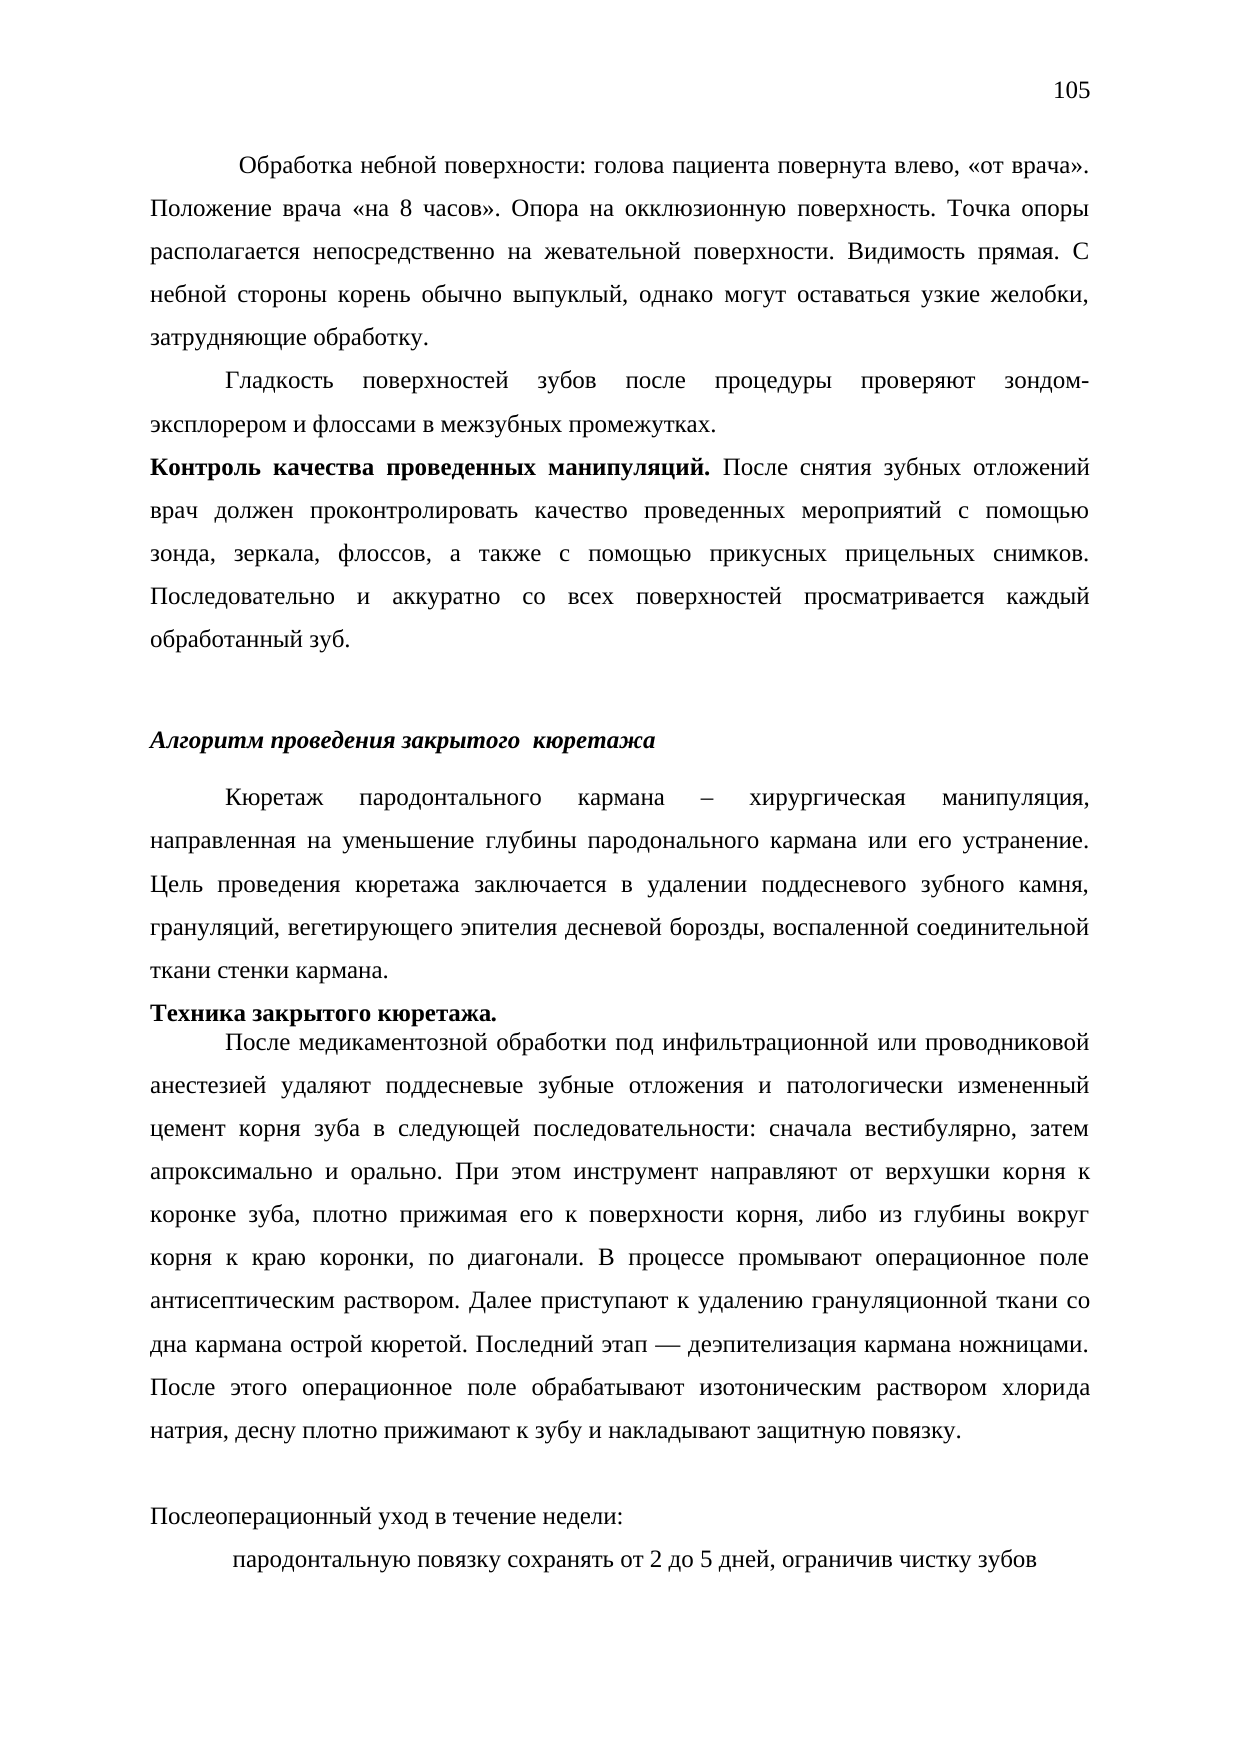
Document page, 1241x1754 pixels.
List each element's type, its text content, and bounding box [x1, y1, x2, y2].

text Обработка небной поверхности: голова пациента повернута влево, «от врача». Положение врача «на 8 часов». Опора на окклюзионную поверхность. Точка опоры располагается непосредственно на жевательной поверхности. Видимость прямая. С небной стороны корень обычно выпуклый, однако могут оставаться узкие желобки, затрудняющие обработку. [150, 150, 1090, 351]
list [187, 1544, 1090, 1573]
text Послеоперационный уход в течение недели: [150, 1501, 1090, 1530]
text После медикаментозной обработки под инфильтрационной или проводниковой анестезией удаляют поддесневые зубные отложения и патологически измененный цемент корня зуба в следующей последовательности: сначала вестибулярно, затем апроксимально и орально. При этом инструмент направляют от верхушки корня к коронке зуба, плотно прижимая его к поверхности корня, либо из глубины вокруг корня к краю коронки, по диагонали. В процессе промывают операционное поле антисептическим раствором. Далее приступают к удалению грануляционной ткани со дна кармана острой кюретой. Последний этап — деэпителизация кармана ножницами. После этого операционное поле обрабатывают изотоническим раствором хлорида натрия, десну плотно прижимают к зубу и накладывают защитную повязку. [150, 1027, 1090, 1444]
text Кюретаж пародонтального кармана – хирургическая манипуляция, направленная на уменьшение глубины пародонального кармана или его устранение. Цель проведения кюретажа заключается в удалении поддесневого зубного камня, грануляций, вегетирующего эпителия десневой борозды, воспаленной соединительной ткани стенки кармана. [150, 782, 1090, 984]
text Техника закрытого кюретажа. [150, 998, 1090, 1027]
text Гладкость поверхностей зубов после процедуры проверяют зондом-эксплорером и флоссами в межзубных промежутках. [150, 366, 1090, 437]
text Контроль качества проведенных манипуляций. После снятия зубных отложений врач должен проконтролировать качество проведенных мероприятий с помощью зонда, зеркала, флоссов, а также с помощью прикусных прицельных снимков. Последовательно и аккуратно со всех поверхностей просматривается каждый обработанный зуб. [150, 452, 1090, 653]
text Алгоритм проведения закрытого кюретажа [150, 725, 1090, 754]
